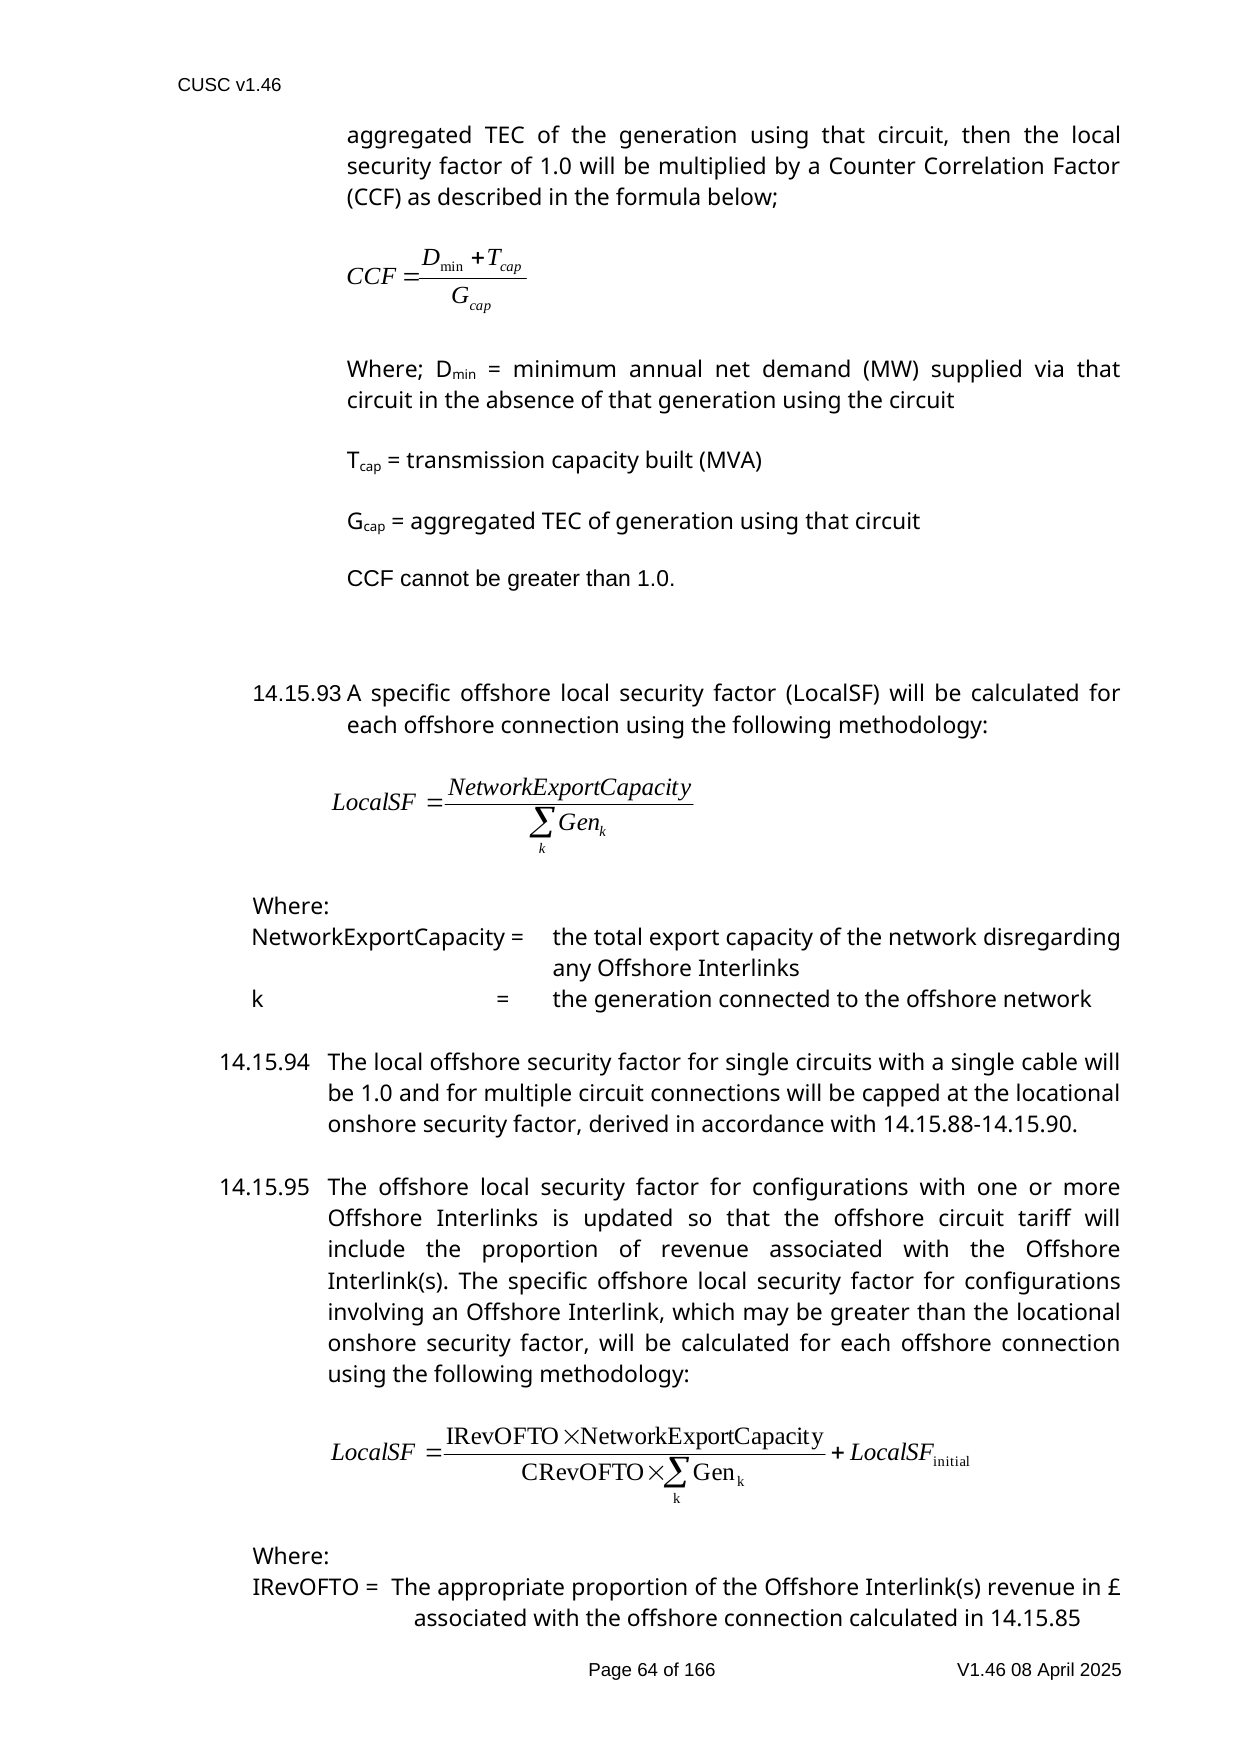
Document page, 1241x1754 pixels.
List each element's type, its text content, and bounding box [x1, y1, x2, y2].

list A specific offshore local security factor (LocalSF) will be calculated for each offshore connection using the following methodology: [252, 677, 1121, 740]
text IRevOFTO = The appropriate proportion of the Offshore Interlink(s) revenue in £ associated with the offshore connection calculated in 14.15.85 [252, 1571, 1121, 1633]
text 14.15.94 The local offshore security factor for single circuits with a single cable will be 1.0 and for multiple circuit connections will be capped at the locational onshore security factor, derived in accordance with 14.15.88-14.15.90. [177, 1046, 1121, 1140]
text CCF cannot be greater than 1.0. [347, 565, 1121, 591]
text Where: [177, 890, 1121, 921]
text Gcap = aggregated TEC of generation using that circuit [347, 505, 1121, 536]
text NetworkExportCapacity = the total export capacity of the network disregarding any Offshore Interlinks [251, 921, 1121, 983]
text k = the generation connected to the offshore network [177, 983, 1121, 1015]
text Where; Dmin = minimum annual net demand (MW) supplied via that circuit in the absence of that generation using the circuit [347, 353, 1121, 415]
text 14.15.95 The offshore local security factor for configurations with one or more Offshore Interlinks is updated so that the offshore circuit tariff will include the proportion of revenue associated with the Offshore Interlink(s). The specific offshore local security factor for configurations involving an Offshore Interlink, which may be greater than the locational onshore security factor, will be calculated for each offshore connection using the following methodology: [177, 1171, 1121, 1390]
text Tcap = transmission capacity built (MVA) [347, 444, 1121, 476]
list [252, 119, 1121, 212]
text Where: [177, 1539, 1121, 1571]
